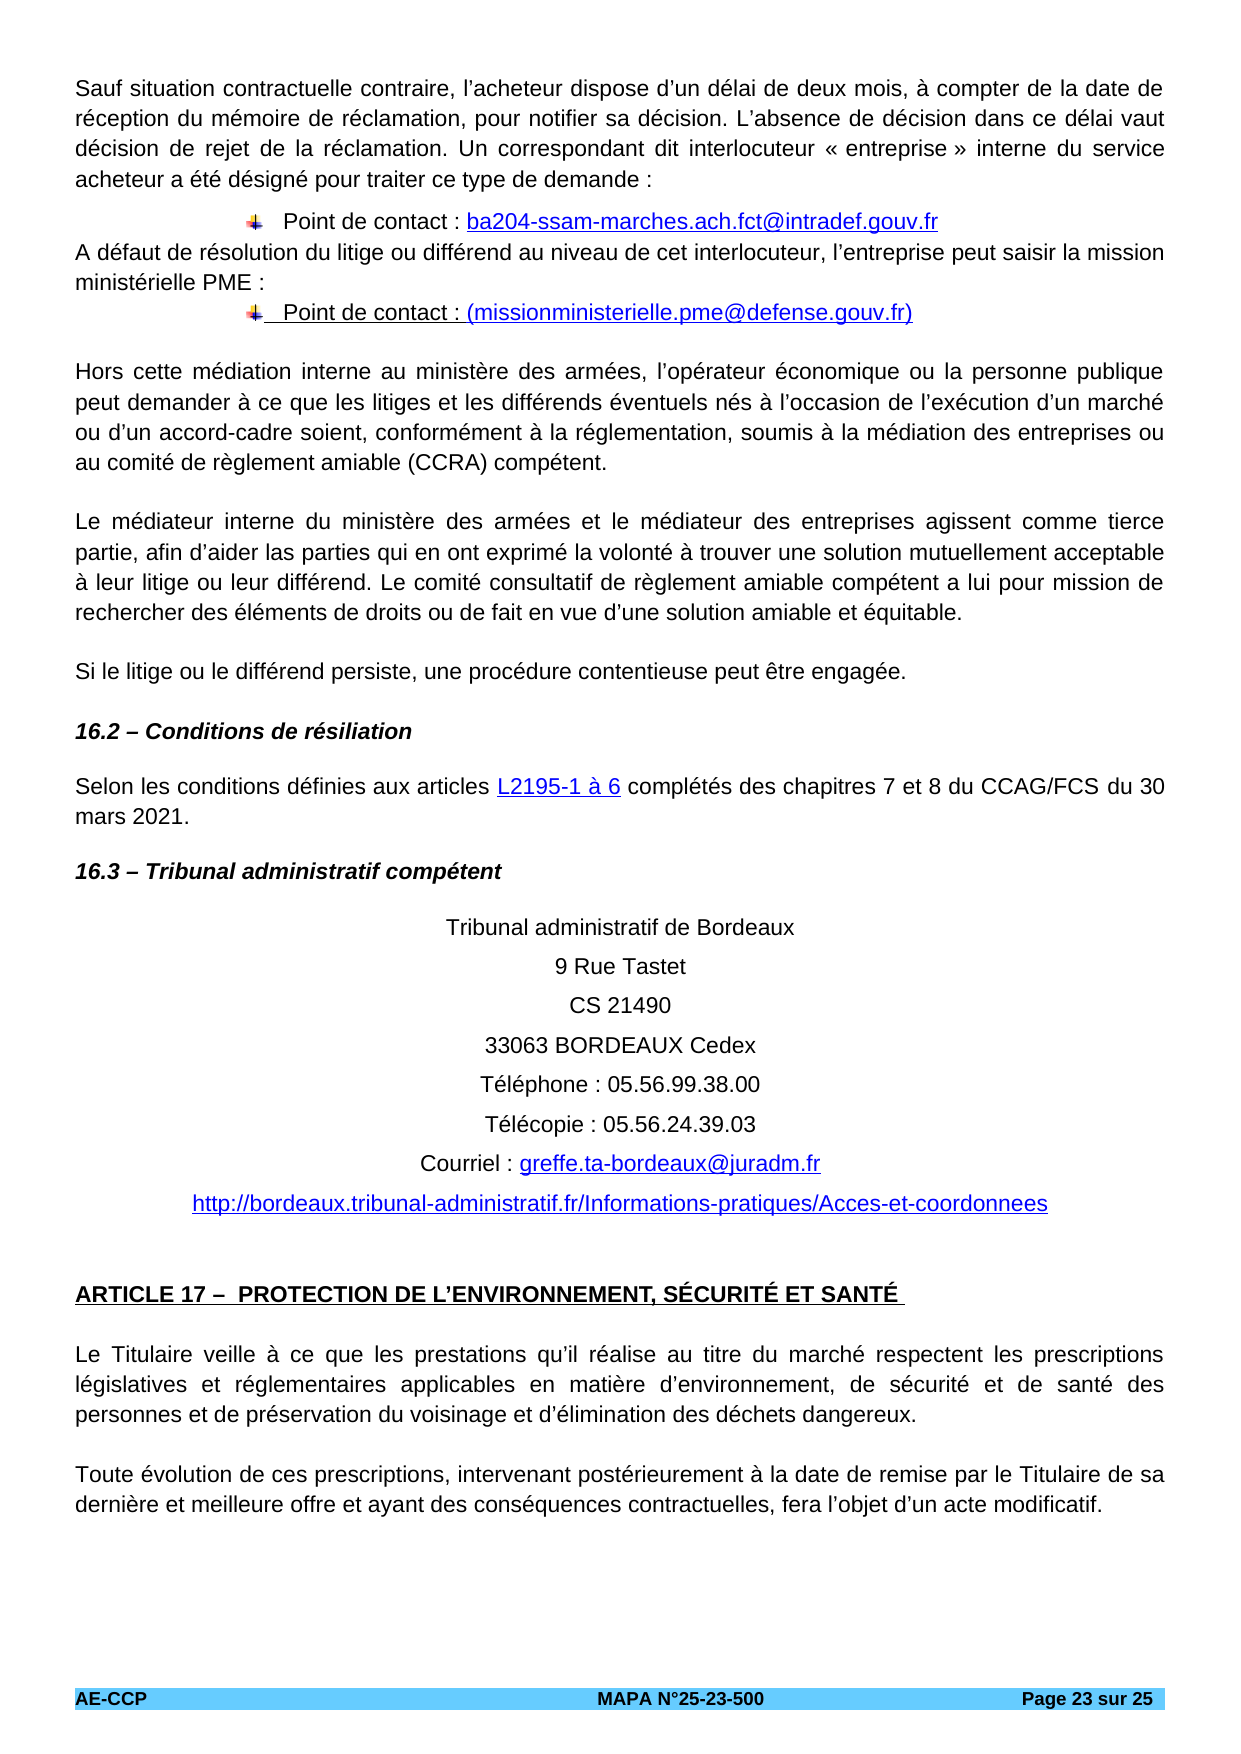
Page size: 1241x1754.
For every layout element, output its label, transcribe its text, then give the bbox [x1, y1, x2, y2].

text Hors cette médiation interne au ministère des armées, l’opérateur économique ou la personne publique peut demander à ce que les litiges et les différends éventuels nés à l’occasion de l’exécution d’un marché ou d’un accord-cadre soient, conformément à la réglementation, soumis à la médiation des entreprises ou au comité de règlement amiable (CCRA) compétent. [75, 358, 1165, 475]
text 33063 BORDEAUX Cedex [75, 1032, 1165, 1058]
text Le Titulaire veille à ce que les prestations qu’il réalise au titre du marché respectent les prescriptions législatives et réglementaires applicables en matière d’environnement, de sécurité et de santé des personnes et de préservation du voisinage et d’élimination des déchets dangereux. [75, 1341, 1165, 1427]
text Télécopie : 05.56.24.39.03 [75, 1111, 1165, 1137]
text 9 Rue Tastet [75, 953, 1165, 979]
text Courriel : greffe.ta-bordeaux@juradm.fr [75, 1150, 1165, 1177]
text Selon les conditions définies aux articles L2195-1 à 6 complétés des chapitres 7 et 8 du CCAG/FCS du 30 mars 2021. [75, 773, 1165, 829]
text Toute évolution de ces prescriptions, intervenant postérieurement à la date de remise par le Titulaire de sa dernière et meilleure offre et ayant des conséquences contractuelles, fera l’objet d’un acte modificatif. [75, 1461, 1165, 1517]
subtitle 16.3 – Tribunal administratif compétent [75, 858, 1165, 885]
subtitle ARTICLE 17 – PROTECTION DE L’ENVIRONNEMENT, SÉCURITÉ ET SANTÉ [75, 1281, 1165, 1308]
list Point de contact : (missionministerielle.pme@defense.gouv.fr) [245, 299, 1165, 325]
text A défaut de résolution du litige ou différend au niveau de cet interlocuteur, l’entreprise peut saisir la mission ministérielle PME : [75, 238, 1165, 295]
picture [246, 213, 263, 230]
text Tribunal administratif de Bordeaux [75, 913, 1165, 940]
text Si le litige ou le différend persiste, une procédure contentieuse peut être engagée. [75, 658, 1165, 685]
text Téléphone : 05.56.99.38.00 [75, 1071, 1165, 1098]
text http://bordeaux.tribunal-administratif.fr/Informations-pratiques/Acces-et-coordonnees [75, 1190, 1165, 1216]
text Le médiateur interne du ministère des armées et le médiateur des entreprises agissent comme tierce partie, afin d’aider las parties qui en ont exprimé la volonté à trouver une solution mutuellement acceptable à leur litige ou leur différend. Le comité consultatif de règlement amiable compétent a lui pour mission de rechercher des éléments de droits ou de fait en vue d’une solution amiable et équitable. [75, 508, 1165, 625]
subtitle 16.2 – Conditions de résiliation [75, 718, 1165, 744]
list Point de contact : ba204-ssam-marches.ach.fct@intradef.gouv.fr [245, 208, 1165, 235]
text CS 21490 [75, 992, 1165, 1019]
picture [246, 303, 263, 321]
text Sauf situation contractuelle contraire, l’acheteur dispose d’un délai de deux mois, à compter de la date de réception du mémoire de réclamation, pour notifier sa décision. L’absence de décision dans ce délai vaut décision de rejet de la réclamation. Un correspondant dit interlocuteur « entreprise » interne du service acheteur a été désigné pour traiter ce type de demande : [75, 75, 1165, 192]
